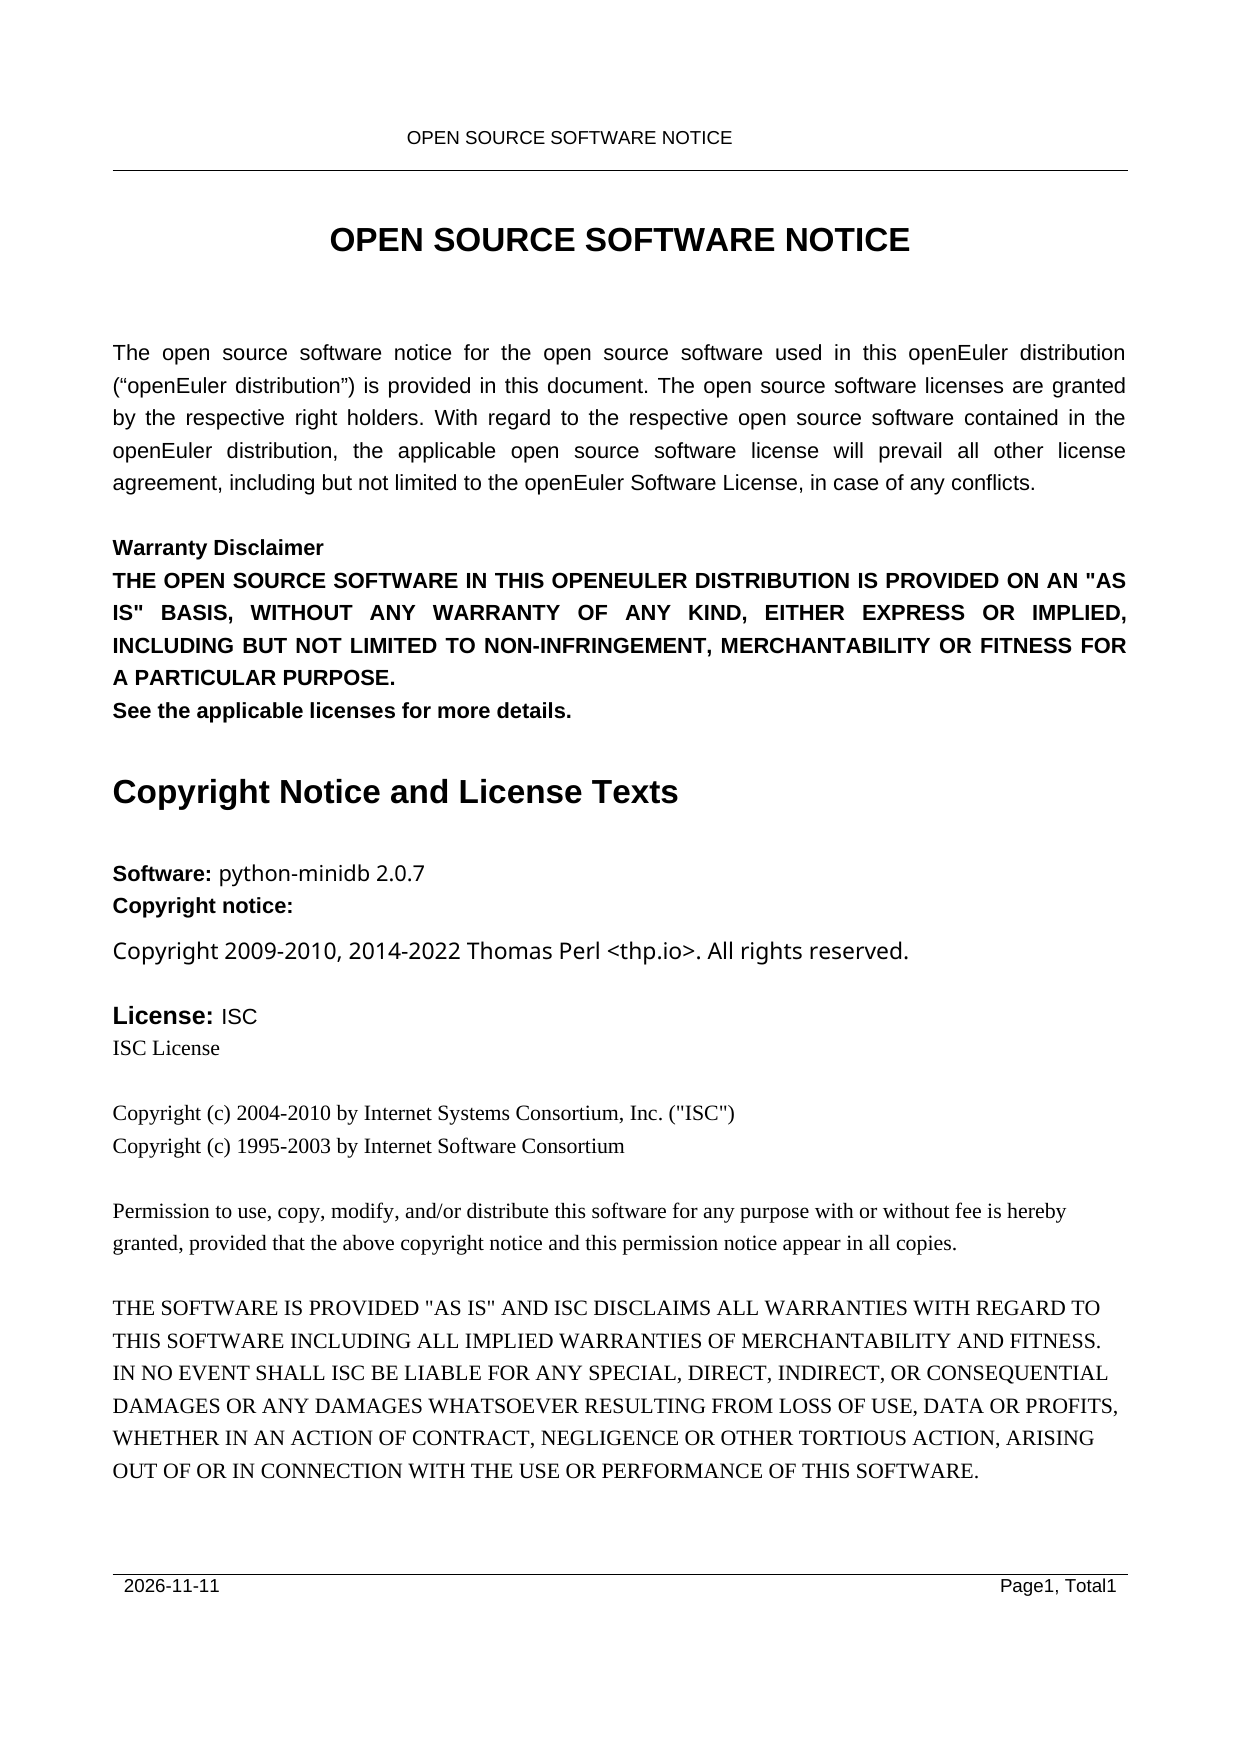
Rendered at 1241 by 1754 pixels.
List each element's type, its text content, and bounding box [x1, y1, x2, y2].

text Copyright Notice and License Texts [112, 759, 1128, 824]
title Software: python-minidb 2.0.7 [112, 856, 1128, 889]
text The open source software notice for the open source software used in this openEuler distribution (“openEuler distribution”) is provided in this document. The open source software licenses are granted by the respective right holders. With regard to the respective open source software contained in the openEuler distribution, the applicable open source software license will prevail all other license agreement, including but not limited to the openEuler Software License, in case of any conflicts. [112, 336, 1128, 499]
text Copyright notice: [112, 889, 1128, 921]
text OPEN SOURCE SOFTWARE NOTICE [112, 206, 1128, 271]
text Copyright 2009-2010, 2014-2022 Thomas Perl <thp.io>. All rights reserved. [112, 934, 1128, 999]
text License: ISC [112, 999, 1128, 1031]
text THE OPEN SOURCE SOFTWARE IN THIS OPENEULER DISTRIBUTION IS PROVIDED ON AN "AS IS" BASIS, WITHOUT ANY WARRANTY OF ANY KIND, EITHER EXPRESS OR IMPLIED, INCLUDING BUT NOT LIMITED TO NON-INFRINGEMENT, MERCHANTABILITY OR FITNESS FOR A PARTICULAR PURPOSE. See the applicable licenses for more details. [112, 564, 1128, 726]
text ISC License Copyright (c) 2004-2010 by Internet Systems Consortium, Inc. ("ISC") Copyright (c) 1995-2003 by Internet Software Consortium Permission to use, copy, modify, and/or distribute this software for any purpose with or without fee is hereby granted, provided that the above copyright notice and this permission notice appear in all copies. THE SOFTWARE IS PROVIDED "AS IS" AND ISC DISCLAIMS ALL WARRANTIES WITH REGARD TO THIS SOFTWARE INCLUDING ALL IMPLIED WARRANTIES OF MERCHANTABILITY AND FITNESS. IN NO EVENT SHALL ISC BE LIABLE FOR ANY SPECIAL, DIRECT, INDIRECT, OR CONSEQUENTIAL DAMAGES OR ANY DAMAGES WHATSOEVER RESULTING FROM LOSS OF USE, DATA OR PROFITS, WHETHER IN AN ACTION OF CONTRACT, NEGLIGENCE OR OTHER TORTIOUS ACTION, ARISING OUT OF OR IN CONNECTION WITH THE USE OR PERFORMANCE OF THIS SOFTWARE. [112, 1031, 1128, 1486]
text Warranty Disclaimer [112, 531, 1128, 564]
